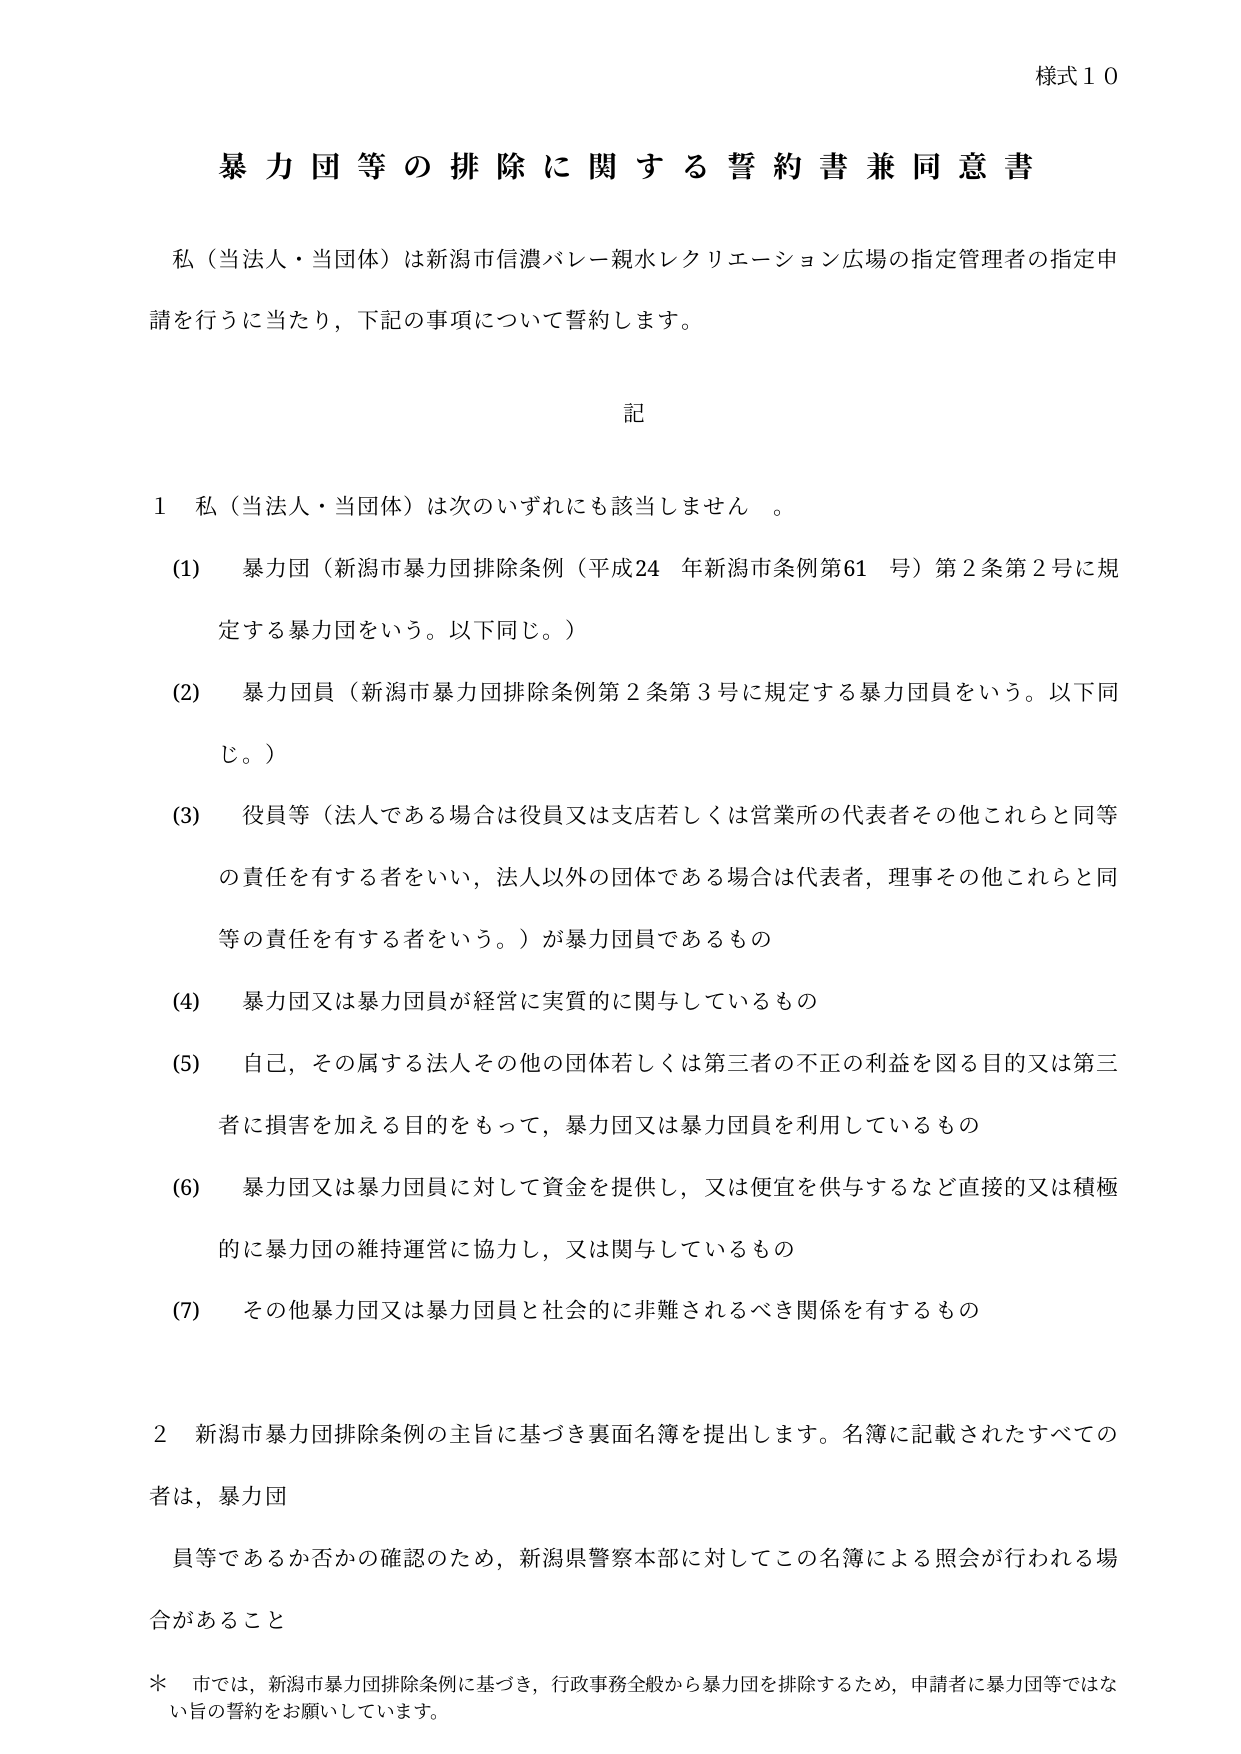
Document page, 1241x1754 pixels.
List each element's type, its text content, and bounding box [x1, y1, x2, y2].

list 自己，その属する法人その他の団体若しくは第三者の不正の利益を図る目的又は第三者に損害を加える目的をもって，暴力団又は暴力団員を利用しているもの [164, 1031, 1121, 1155]
list 暴力団（新潟市暴力団排除条例（平成24年新潟市条例第61号）第２条第２号に規定する暴力団をいう。以下同じ。） [164, 536, 1121, 660]
list 役員等（法人である場合は役員又は支店若しくは営業所の代表者その他これらと同等の責任を有する者をいい，法人以外の団体である場合は代表者，理事その他これらと同等の責任を有する者をいう。）が暴力団員であるもの [164, 783, 1121, 969]
list その他暴力団又は暴力団員と社会的に非難されるべき関係を有するもの [164, 1278, 1121, 1340]
text 暴力団等の排除に関する誓約書兼同意書 [149, 134, 1121, 196]
text 員等であるか否かの確認のため，新潟県警察本部に対してこの名簿による照会が行われる場合があること [149, 1526, 1121, 1650]
list 暴力団又は暴力団員が経営に実質的に関与しているもの [164, 969, 1121, 1031]
text １ 私（当法人・当団体）は次のいずれにも該当しません。 [149, 474, 1121, 536]
text 私（当法人・当団体）は新潟市信濃バレー親水レクリエーション広場の指定管理者の指定申請を行うに当たり，下記の事項について誓約します。 [149, 227, 1121, 350]
list 暴力団員（新潟市暴力団排除条例第２条第３号に規定する暴力団員をいう。以下同じ。） [164, 660, 1121, 783]
list 暴力団又は暴力団員に対して資金を提供し，又は便宜を供与するなど直接的又は積極的に暴力団の維持運営に協力し，又は関与しているもの [164, 1155, 1121, 1278]
text 記 [149, 381, 1121, 443]
text ２ 新潟市暴力団排除条例の主旨に基づき裏面名簿を提出します。名簿に記載されたすべての者は，暴力団 [149, 1402, 1121, 1526]
